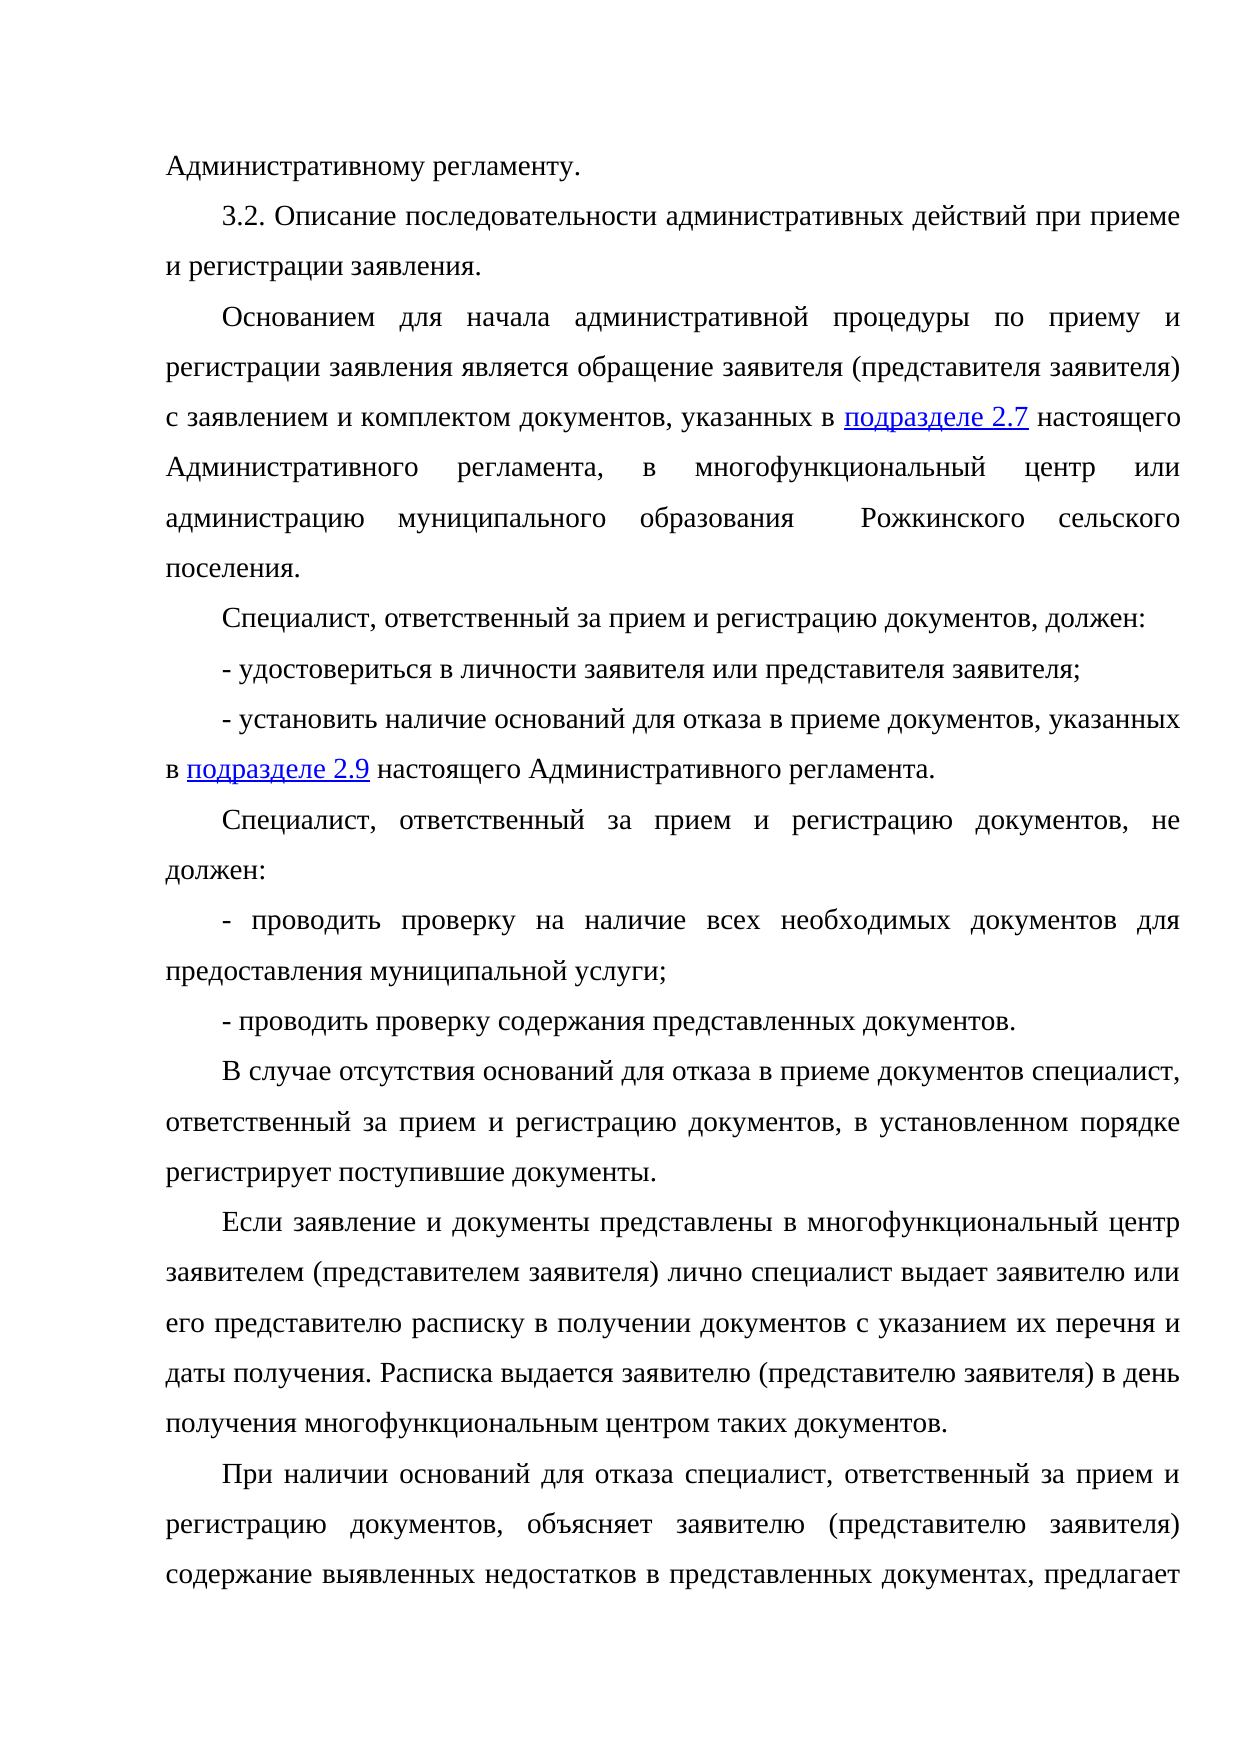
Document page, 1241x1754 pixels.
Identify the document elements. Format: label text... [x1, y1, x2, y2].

text Основанием для начала административной процедуры по приему и регистрации заявления является обращение заявителя (представителя заявителя) с заявлением и комплектом документов, указанных в подразделе 2.7 настоящего Административного регламента, в многофункциональный центр или администрацию муниципального образования Рожкинского сельского поселения. [165, 299, 1181, 584]
text - установить наличие оснований для отказа в приеме документов, указанных в подразделе 2.9 настоящего Административного регламента. [165, 701, 1181, 785]
text Если заявление и документы представлены в многофункциональный центр заявителем (представителем заявителя) лично специалист выдает заявителю или его представителю расписку в получении документов с указанием их перечня и даты получения. Расписка выдается заявителю (представителю заявителя) в день получения многофункциональным центром таких документов. [165, 1204, 1181, 1439]
text 3.2. Описание последовательности административных действий при приеме и регистрации заявления. [165, 198, 1181, 282]
text В случае отсутствия оснований для отказа в приеме документов специалист, ответственный за прием и регистрацию документов, в установленном порядке регистрирует поступившие документы. [165, 1053, 1181, 1187]
text - проводить проверку на наличие всех необходимых документов для предоставления муниципальной услуги; [165, 902, 1181, 986]
text Специалист, ответственный за прием и регистрацию документов, должен: [165, 601, 1181, 634]
text - проводить проверку содержания представленных документов. [165, 1003, 1181, 1037]
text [165, 148, 1181, 181]
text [165, 1456, 1181, 1590]
text - удостовериться в личности заявителя или представителя заявителя; [165, 651, 1181, 684]
text Специалист, ответственный за прием и регистрацию документов, не должен: [165, 802, 1181, 886]
